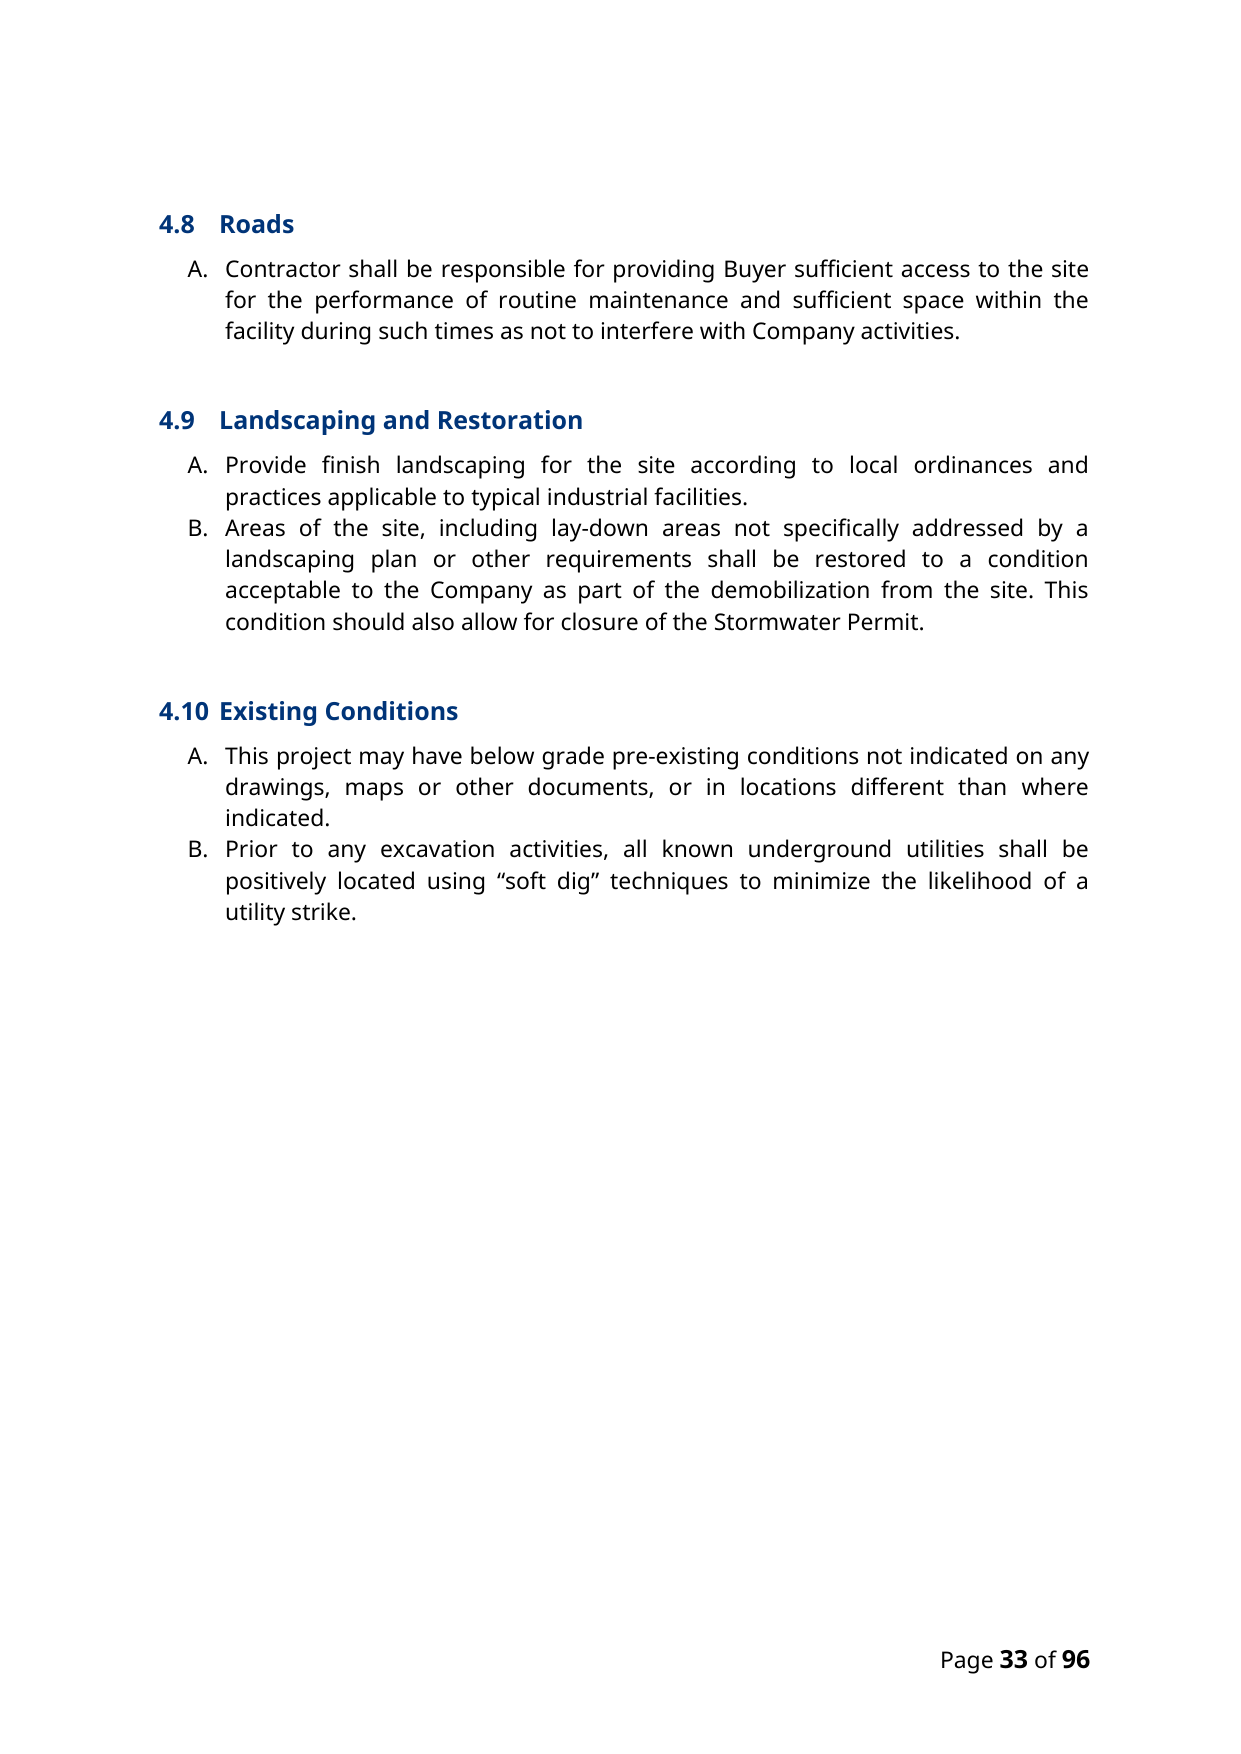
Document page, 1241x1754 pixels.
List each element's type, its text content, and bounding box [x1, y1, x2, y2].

list Contractor shall be responsible for providing Buyer sufficient access to the site for the performance of routine maintenance and sufficient space within the facility during such times as not to interfere with Company activities. [187, 253, 1090, 347]
list Prior to any excavation activities, all known underground utilities shall be positively located using “soft dig” techniques to minimize the likelihood of a utility strike. [187, 833, 1090, 927]
subtitle Landscaping and Restoration [159, 403, 1090, 437]
subtitle Existing Conditions [159, 693, 1090, 727]
list Provide finish landscaping for the site according to local ordinances and practices applicable to typical industrial facilities. [187, 449, 1090, 512]
list This project may have below grade pre-existing conditions not indicated on any drawings, maps or other documents, or in locations different than where indicated. [187, 740, 1090, 833]
subtitle Roads [159, 206, 1090, 240]
list Areas of the site, including lay-down areas not specifically addressed by a landscaping plan or other requirements shall be restored to a condition acceptable to the Company as part of the demobilization from the site. This condition should also allow for closure of the Stormwater Permit. [187, 512, 1090, 637]
